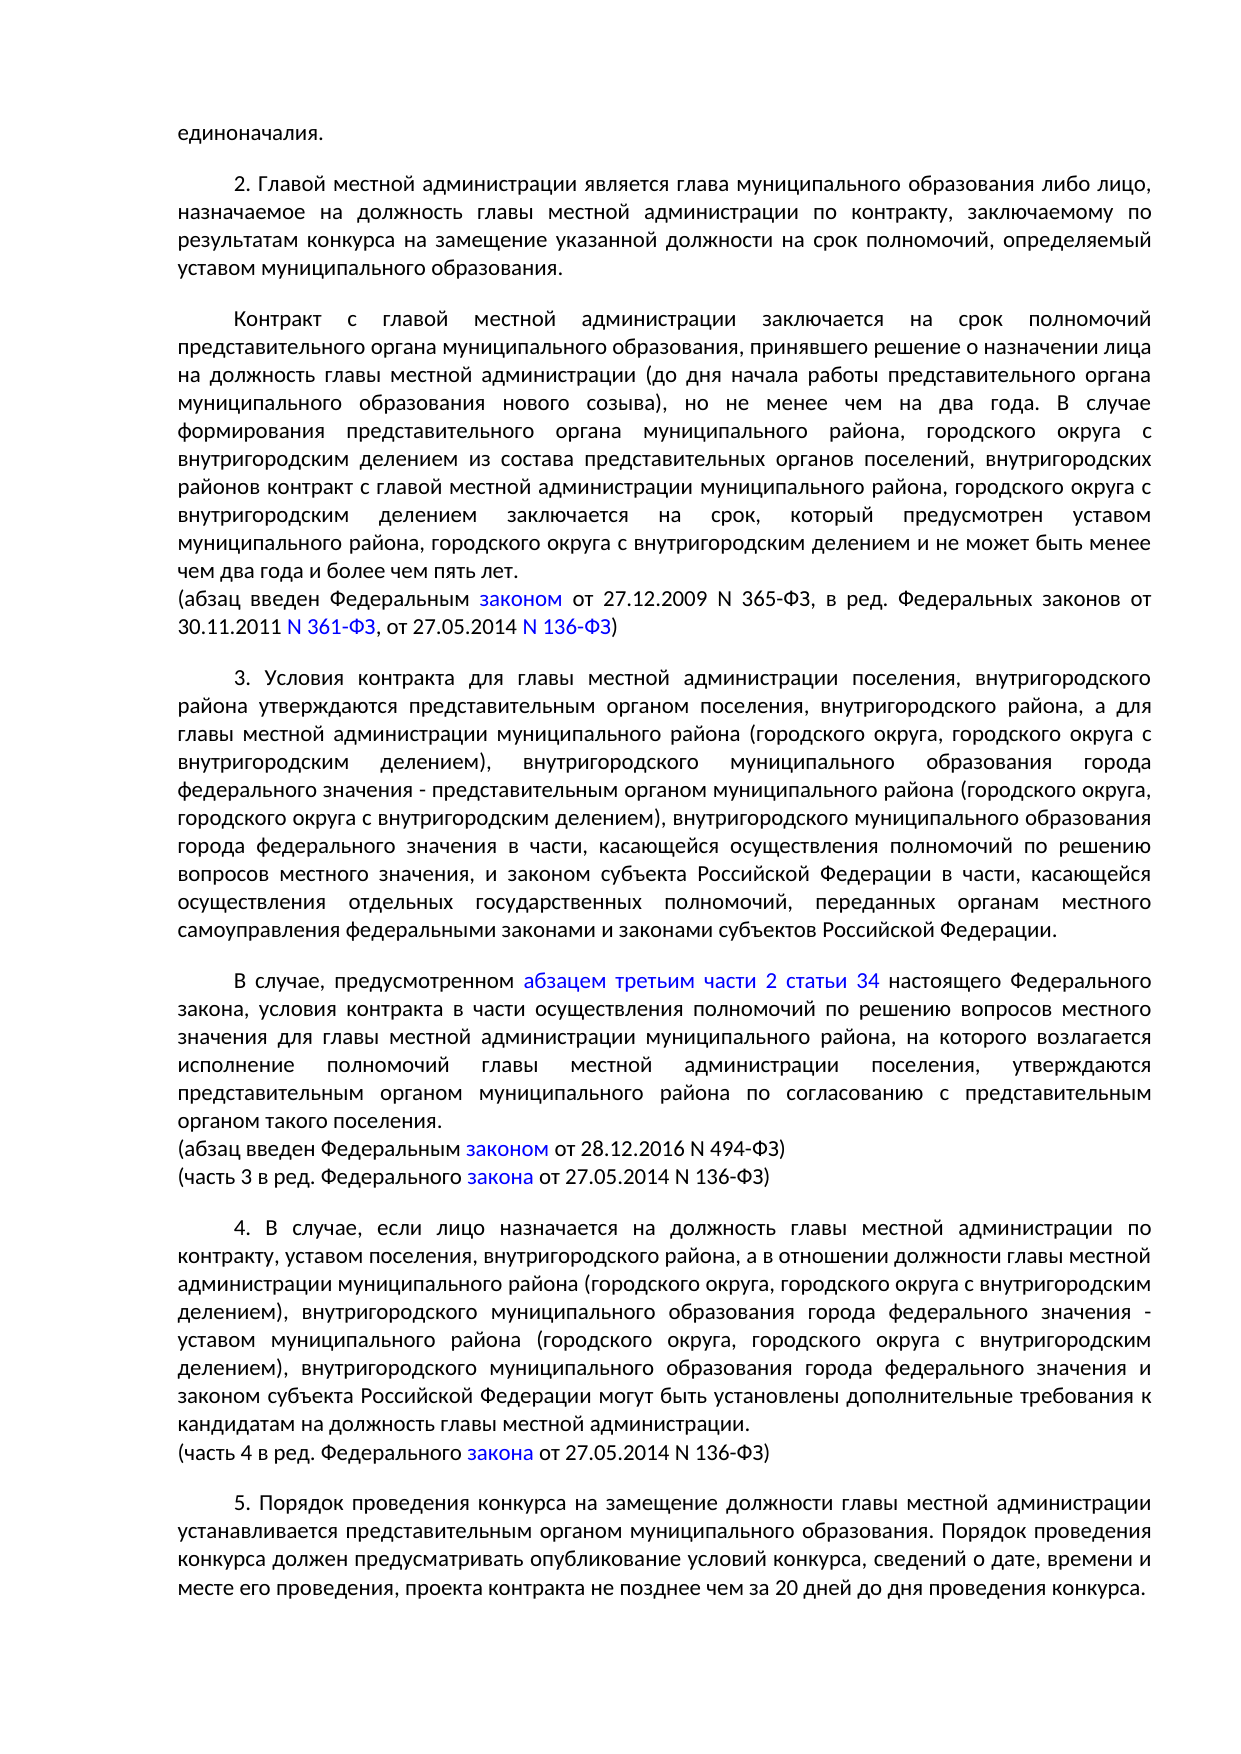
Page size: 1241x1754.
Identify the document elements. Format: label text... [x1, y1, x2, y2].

text В случае, предусмотренном абзацем третьим части 2 статьи 34 настоящего Федерального закона, условия контракта в части осуществления полномочий по решению вопросов местного значения для главы местной администрации муниципального района, на которого возлагается исполнение полномочий главы местной администрации поселения, утверждаются представительным органом муниципального района по согласованию с представительным органом такого поселения. [177, 966, 1152, 1134]
text Контракт с главой местной администрации заключается на срок полномочий представительного органа муниципального образования, принявшего решение о назначении лица на должность главы местной администрации (до дня начала работы представительного органа муниципального образования нового созыва), но не менее чем на два года. В случае формирования представительного органа муниципального района, городского округа с внутригородским делением из состава представительных органов поселений, внутригородских районов контракт с главой местной администрации муниципального района, городского округа с внутригородским делением заключается на срок, который предусмотрен уставом муниципального района, городского округа с внутригородским делением и не может быть менее чем два года и более чем пять лет. [177, 304, 1152, 584]
text 3. Условия контракта для главы местной администрации поселения, внутригородского района утверждаются представительным органом поселения, внутригородского района, а для главы местной администрации муниципального района (городского округа, городского округа с внутригородским делением), внутригородского муниципального образования города федерального значения - представительным органом муниципального района (городского округа, городского округа с внутригородским делением), внутригородского муниципального образования города федерального значения в части, касающейся осуществления полномочий по решению вопросов местного значения, и законом субъекта Российской Федерации в части, касающейся осуществления отдельных государственных полномочий, переданных органам местного самоуправления федеральными законами и законами субъектов Российской Федерации. [177, 663, 1152, 943]
text 4. В случае, если лицо назначается на должность главы местной администрации по контракту, уставом поселения, внутригородского района, а в отношении должности главы местной администрации муниципального района (городского округа, городского округа с внутригородским делением), внутригородского муниципального образования города федерального значения - уставом муниципального района (городского округа, городского округа с внутригородским делением), внутригородского муниципального образования города федерального значения и законом субъекта Российской Федерации могут быть установлены дополнительные требования к кандидатам на должность главы местной администрации. [177, 1213, 1152, 1438]
text (абзац введен Федеральным законом от 27.12.2009 N 365-ФЗ, в ред. Федеральных законов от 30.11.2011 N 361-ФЗ, от 27.05.2014 N 136-ФЗ) [177, 584, 1152, 640]
text (часть 3 в ред. Федерального закона от 27.05.2014 N 136-ФЗ) [177, 1162, 1152, 1191]
text (часть 4 в ред. Федерального закона от 27.05.2014 N 136-ФЗ) [177, 1438, 1152, 1466]
text (абзац введен Федеральным законом от 28.12.2016 N 494-ФЗ) [177, 1134, 1152, 1162]
text 2. Главой местной администрации является глава муниципального образования либо лицо, назначаемое на должность главы местной администрации по контракту, заключаемому по результатам конкурса на замещение указанной должности на срок полномочий, определяемый уставом муниципального образования. [177, 169, 1152, 281]
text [177, 118, 1152, 146]
text 5. Порядок проведения конкурса на замещение должности главы местной администрации устанавливается представительным органом муниципального образования. Порядок проведения конкурса должен предусматривать опубликование условий конкурса, сведений о дате, времени и месте его проведения, проекта контракта не позднее чем за 20 дней до дня проведения конкурса. [177, 1488, 1152, 1601]
